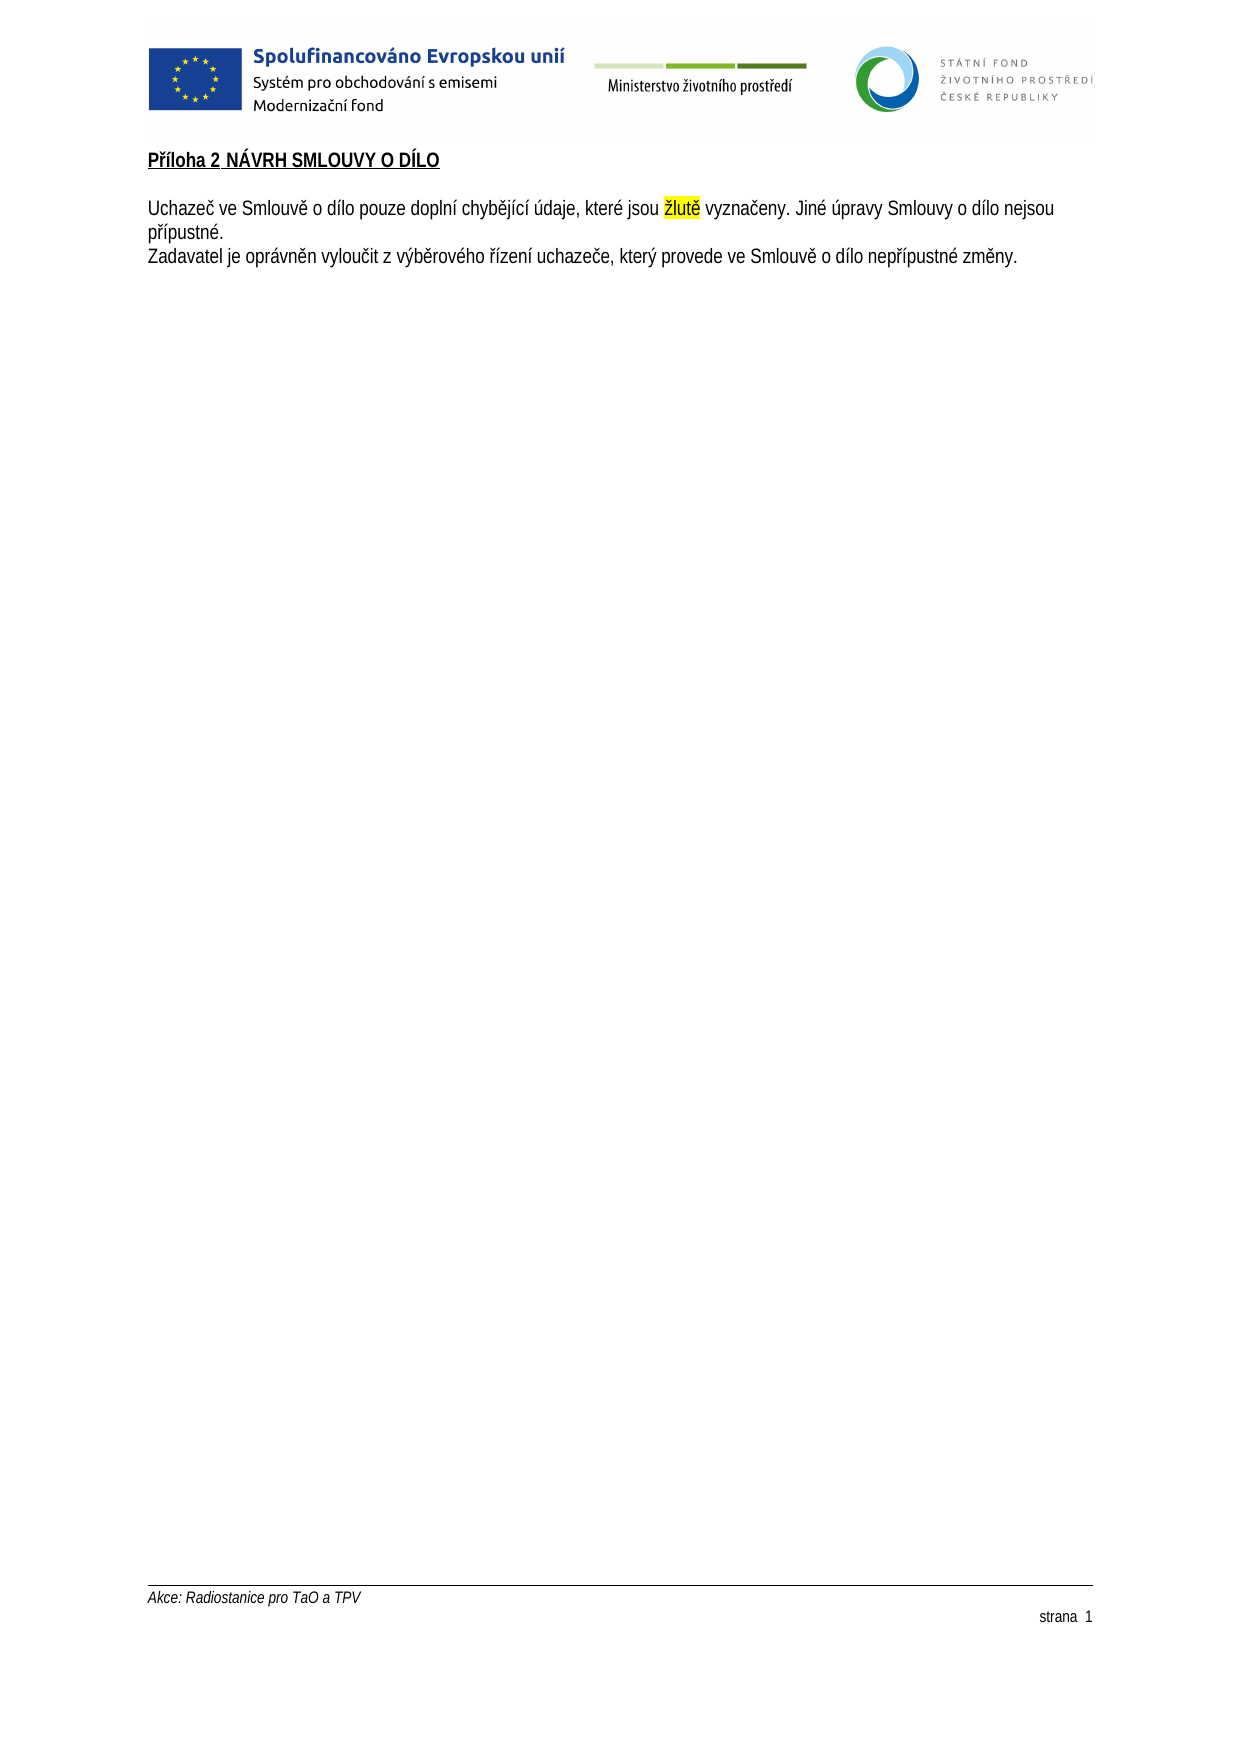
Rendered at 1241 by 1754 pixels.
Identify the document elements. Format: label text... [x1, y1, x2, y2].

picture [147, 21, 1093, 137]
text Zadavatel je oprávněn vyloučit z výběrového řízení uchazeče, který provede ve Smlouvě o dílo nepřípustné změny. [148, 243, 1093, 267]
text Uchazeč ve Smlouvě o dílo pouze doplní chybějící údaje, které jsou žlutě vyznačeny. Jiné úpravy Smlouvy o dílo nejsou přípustné. [148, 196, 1093, 243]
subtitle Příloha 2 NÁVRH SMLOUVY O DÍLO [148, 148, 1093, 172]
